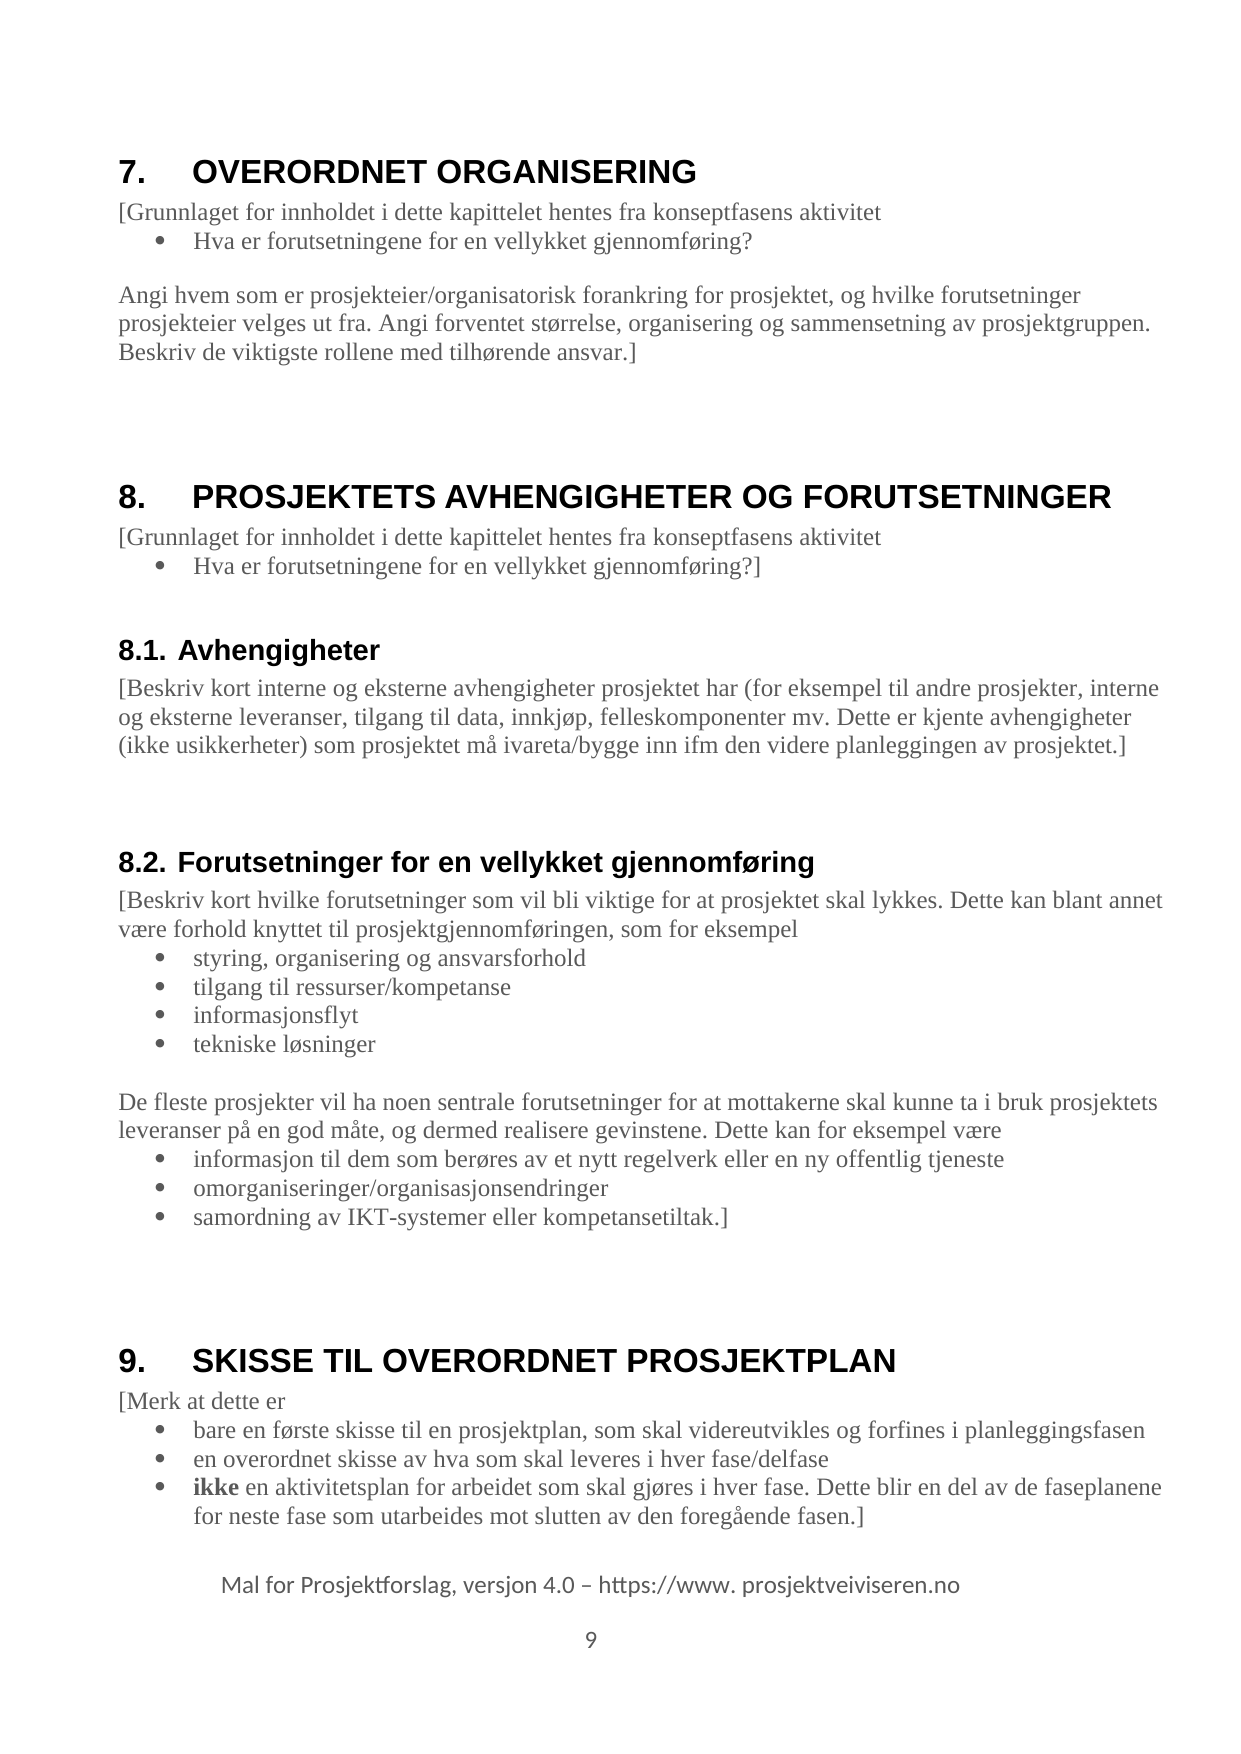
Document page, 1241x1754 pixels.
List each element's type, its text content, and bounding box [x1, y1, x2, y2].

list en overordnet skisse av hva som skal leveres i hver fase/delfase [156, 1444, 1175, 1472]
text [Beskriv kort hvilke forutsetninger som vil bli viktige for at prosjektet skal lykkes. Dette kan blant annet være forhold knyttet til prosjektgjennomføringen, som for eksempel [118, 885, 1175, 943]
text Angi hvem som er prosjekteier/organisatorisk forankring for prosjektet, og hvilke forutsetninger prosjekteier velges ut fra. Angi forventet størrelse, organisering og sammensetning av prosjektgruppen. Beskriv de viktigste rollene med tilhørende ansvar.] [118, 280, 1175, 366]
list informasjonsflyt [156, 1000, 1175, 1029]
list omorganiseringer/organisasjonsendringer [156, 1173, 1175, 1202]
list tekniske løsninger [156, 1029, 1175, 1058]
list bare en første skisse til en prosjektplan, som skal videreutvikles og forfines i planleggingsfasen [156, 1415, 1175, 1444]
subtitle Avhengigheter [118, 633, 1175, 667]
list ikke en aktivitetsplan for arbeidet som skal gjøres i hver fase. Dette blir en del av de faseplanene for neste fase som utarbeides mot slutten av den foregående fasen.] [156, 1472, 1175, 1530]
subtitle Forutsetninger for en vellykket gjennomføring [118, 846, 1175, 879]
list Hva er forutsetningene for en vellykket gjennomføring?] [156, 551, 1175, 579]
text De fleste prosjekter vil ha noen sentrale forutsetninger for at mottakerne skal kunne ta i bruk prosjektets leveranser på en god måte, og dermed realisere gevinstene. Dette kan for eksempel være [118, 1087, 1175, 1144]
text [Grunnlaget for innholdet i dette kapittelet hentes fra konseptfasens aktivitet [118, 522, 1175, 551]
list tilgang til ressurser/kompetanse [156, 972, 1175, 1000]
text [Grunnlaget for innholdet i dette kapittelet hentes fra konseptfasens aktivitet [118, 197, 1175, 226]
text [Merk at dette er [118, 1386, 1175, 1415]
list styring, organisering og ansvarsforhold [156, 943, 1175, 972]
text [Beskriv kort interne og eksterne avhengigheter prosjektet har (for eksempel til andre prosjekter, interne og eksterne leveranser, tilgang til data, innkjøp, felleskomponenter mv. Dette er kjente avhengigheter (ikke usikkerheter) som prosjektet må ivareta/bygge inn ifm den videre planleggingen av prosjektet.] [118, 673, 1175, 759]
subtitle Overordnet organisering [118, 153, 1175, 191]
subtitle Prosjektets avhengigheter og forutsetninger [118, 477, 1175, 516]
list Hva er forutsetningene for en vellykket gjennomføring? [156, 226, 1175, 255]
list informasjon til dem som berøres av et nytt regelverk eller en ny offentlig tjeneste [156, 1144, 1175, 1173]
list samordning av IKT-systemer eller kompetansetiltak.] [156, 1202, 1175, 1230]
subtitle Skisse til overordnet prosjektplan [118, 1342, 1175, 1380]
